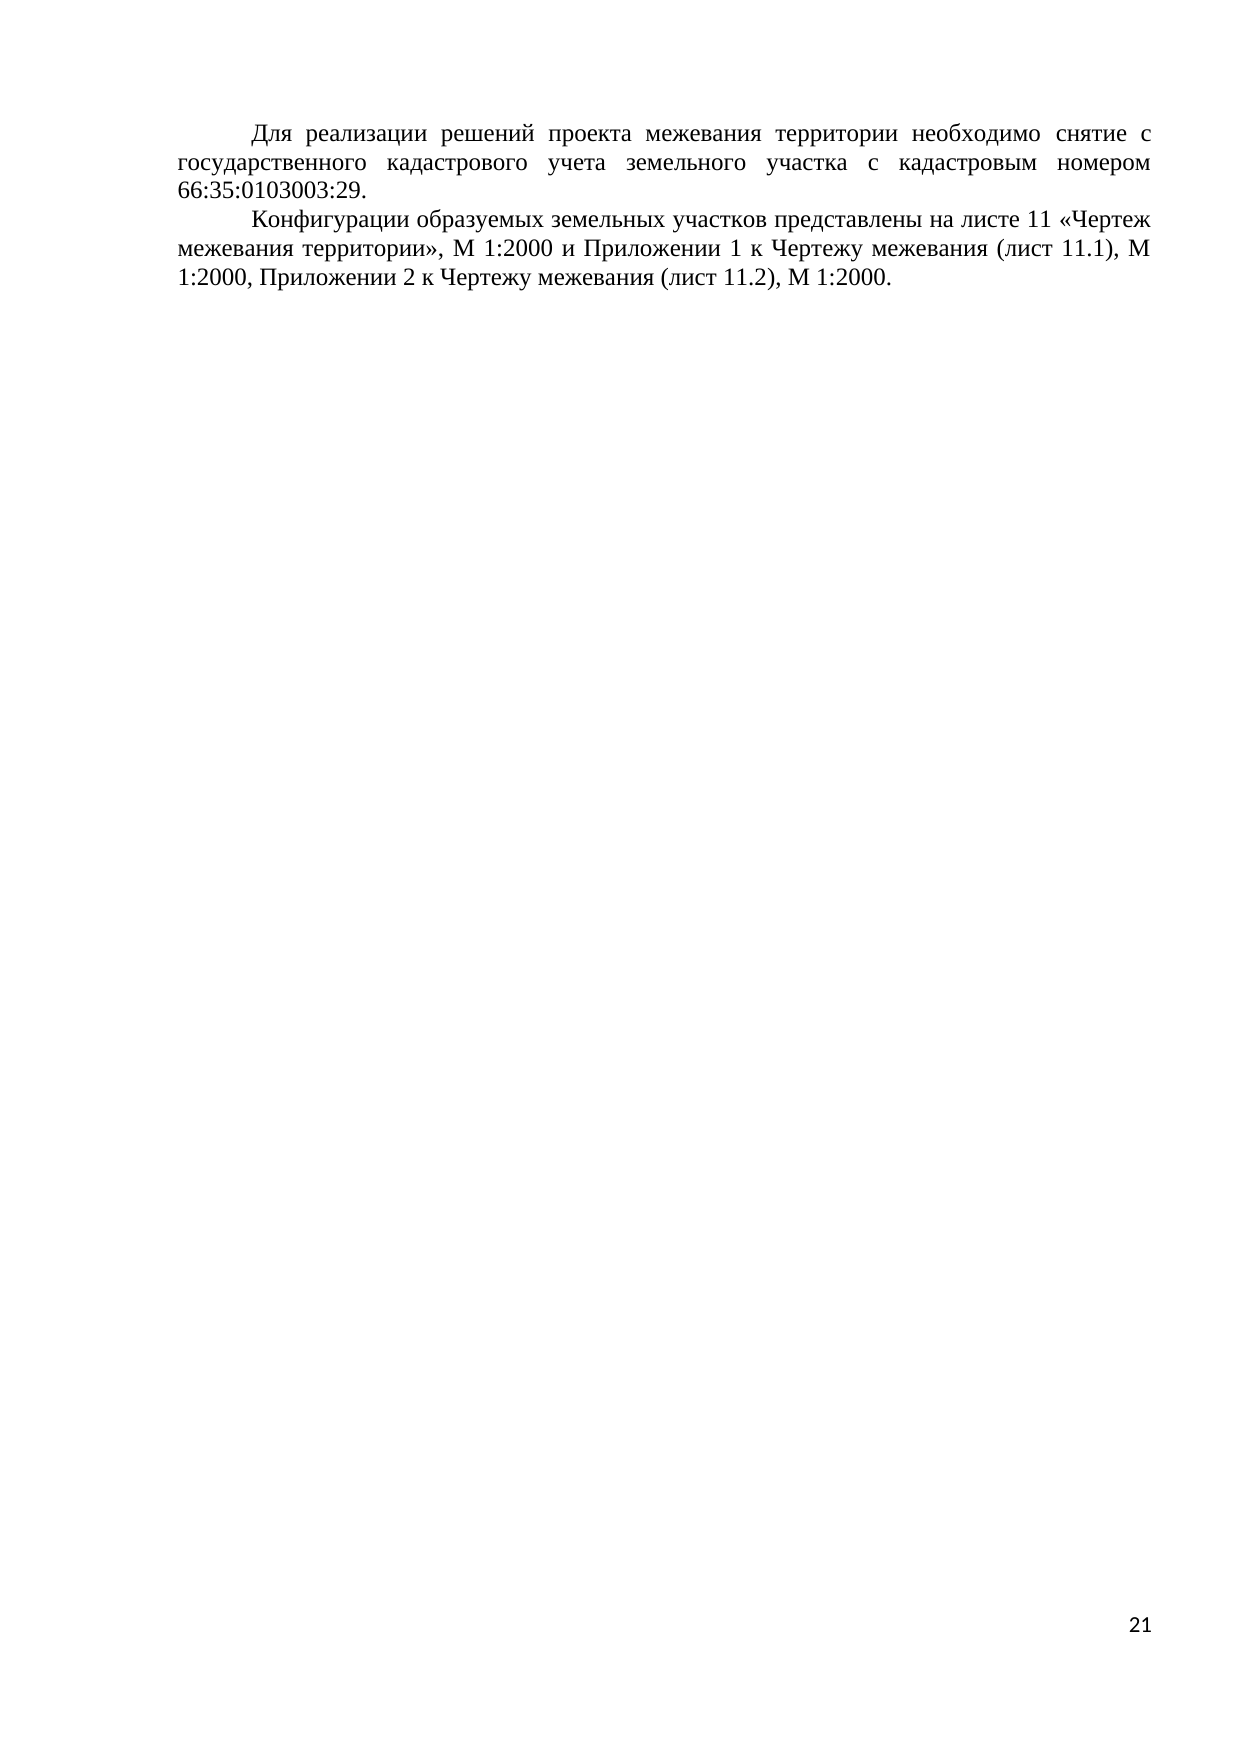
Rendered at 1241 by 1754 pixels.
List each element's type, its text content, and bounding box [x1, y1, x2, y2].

text Конфигурации образуемых земельных участков представлены на листе 11 «Чертеж межевания территории», М 1:2000 и Приложении 1 к Чертежу межевания (лист 11.1), М 1:2000, Приложении 2 к Чертежу межевания (лист 11.2), М 1:2000. [177, 204, 1152, 291]
text Для реализации решений проекта межевания территории необходимо снятие с государственного кадастрового учета земельного участка с кадастровым номером 66:35:0103003:29. [177, 118, 1152, 204]
